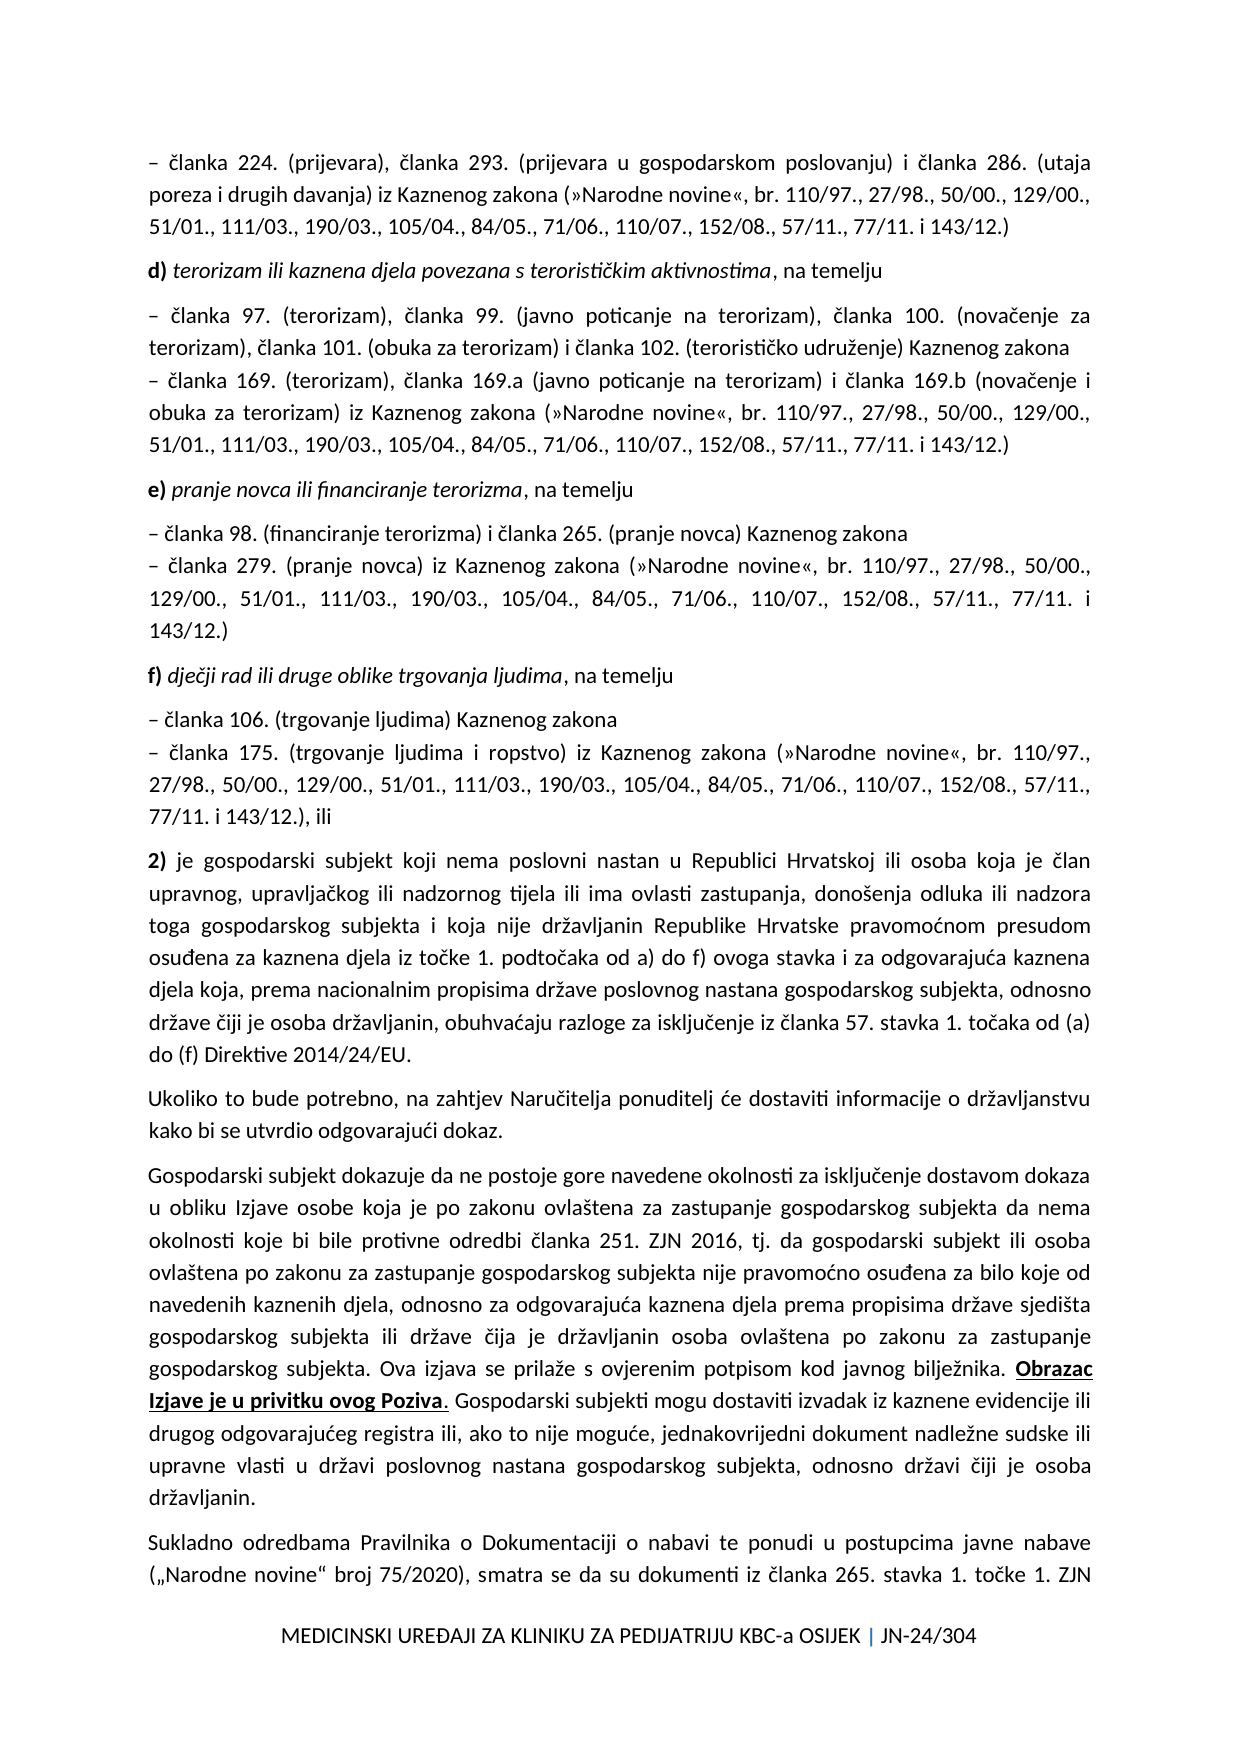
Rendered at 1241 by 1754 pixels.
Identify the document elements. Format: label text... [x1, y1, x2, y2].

text – članka 279. (pranje novca) iz Kaznenog zakona (»Narodne novine«, br. 110/97., 27/98., 50/00., 129/00., 51/01., 111/03., 190/03., 105/04., 84/05., 71/06., 110/07., 152/08., 57/11., 77/11. i 143/12.) [148, 552, 1093, 644]
text – članka 106. (trgovanje ljudima) Kaznenog zakona [148, 705, 1093, 733]
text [148, 1528, 1093, 1588]
text – članka 169. (terorizam), članka 169.a (javno poticanje na terorizam) i članka 169.b (novačenje i obuka za terorizam) iz Kaznenog zakona (»Narodne novine«, br. 110/97., 27/98., 50/00., 129/00., 51/01., 111/03., 190/03., 105/04., 84/05., 71/06., 110/07., 152/08., 57/11., 77/11. i 143/12.) [148, 366, 1093, 458]
text – članka 224. (prijevara), članka 293. (prijevara u gospodarskom poslovanju) i članka 286. (utaja poreza i drugih davanja) iz Kaznenog zakona (»Narodne novine«, br. 110/97., 27/98., 50/00., 129/00., 51/01., 111/03., 190/03., 105/04., 84/05., 71/06., 110/07., 152/08., 57/11., 77/11. i 143/12.) [148, 148, 1093, 240]
text f) dječji rad ili druge oblike trgovanja ljudima, na temelju [148, 661, 1093, 689]
text – članka 97. (terorizam), članka 99. (javno poticanje na terorizam), članka 100. (novačenje za terorizam), članka 101. (obuka za terorizam) i članka 102. (terorističko udruženje) Kaznenog zakona [148, 301, 1093, 362]
text – članka 175. (trgovanje ljudima i ropstvo) iz Kaznenog zakona (»Narodne novine«, br. 110/97., 27/98., 50/00., 129/00., 51/01., 111/03., 190/03., 105/04., 84/05., 71/06., 110/07., 152/08., 57/11., 77/11. i 143/12.), ili [148, 738, 1093, 830]
text e) pranje novca ili financiranje terorizma, na temelju [148, 475, 1093, 503]
text – članka 98. (financiranje terorizma) i članka 265. (pranje novca) Kaznenog zakona [148, 519, 1093, 547]
text 2) je gospodarski subjekt koji nema poslovni nastan u Republici Hrvatskoj ili osoba koja je član upravnog, upravljačkog ili nadzornog tijela ili ima ovlasti zastupanja, donošenja odluka ili nadzora toga gospodarskog subjekta i koja nije državljanin Republike Hrvatske pravomoćnom presudom osuđena za kaznena djela iz točke 1. podtočaka od a) do f) ovoga stavka i za odgovarajuća kaznena djela koja, prema nacionalnim propisima države poslovnog nastana gospodarskog subjekta, odnosno države čiji je osoba državljanin, obuhvaćaju razloge za isključenje iz članka 57. stavka 1. točaka od (a) do (f) Direktive 2014/24/EU. [148, 847, 1093, 1068]
text Ukoliko to bude potrebno, na zahtjev Naručitelja ponuditelj će dostaviti informacije o državljanstvu kako bi se utvrdio odgovarajući dokaz. [148, 1084, 1093, 1145]
text d) terorizam ili kaznena djela povezana s terorističkim aktivnostima, na temelju [148, 257, 1093, 285]
text Gospodarski subjekt dokazuje da ne postoje gore navedene okolnosti za isključenje dostavom dokaza u obliku Izjave osobe koja je po zakonu ovlaštena za zastupanje gospodarskog subjekta da nema okolnosti koje bi bile protivne odredbi članka 251. ZJN 2016, tj. da gospodarski subjekt ili osoba ovlaštena po zakonu za zastupanje gospodarskog subjekta nije pravomoćno osuđena za bilo koje od navedenih kaznenih djela, odnosno za odgovarajuća kaznena djela prema propisima države sjedišta gospodarskog subjekta ili države čija je državljanin osoba ovlaštena po zakonu za zastupanje gospodarskog subjekta. Ova izjava se prilaže s ovjerenim potpisom kod javnog bilježnika. Obrazac Izjave je u privitku ovog Poziva. Gospodarski subjekti mogu dostaviti izvadak iz kaznene evidencije ili drugog odgovarajućeg registra ili, ako to nije moguće, jednakovrijedni dokument nadležne sudske ili upravne vlasti u državi poslovnog nastana gospodarskog subjekta, odnosno državi čiji je osoba državljanin. [148, 1161, 1093, 1511]
